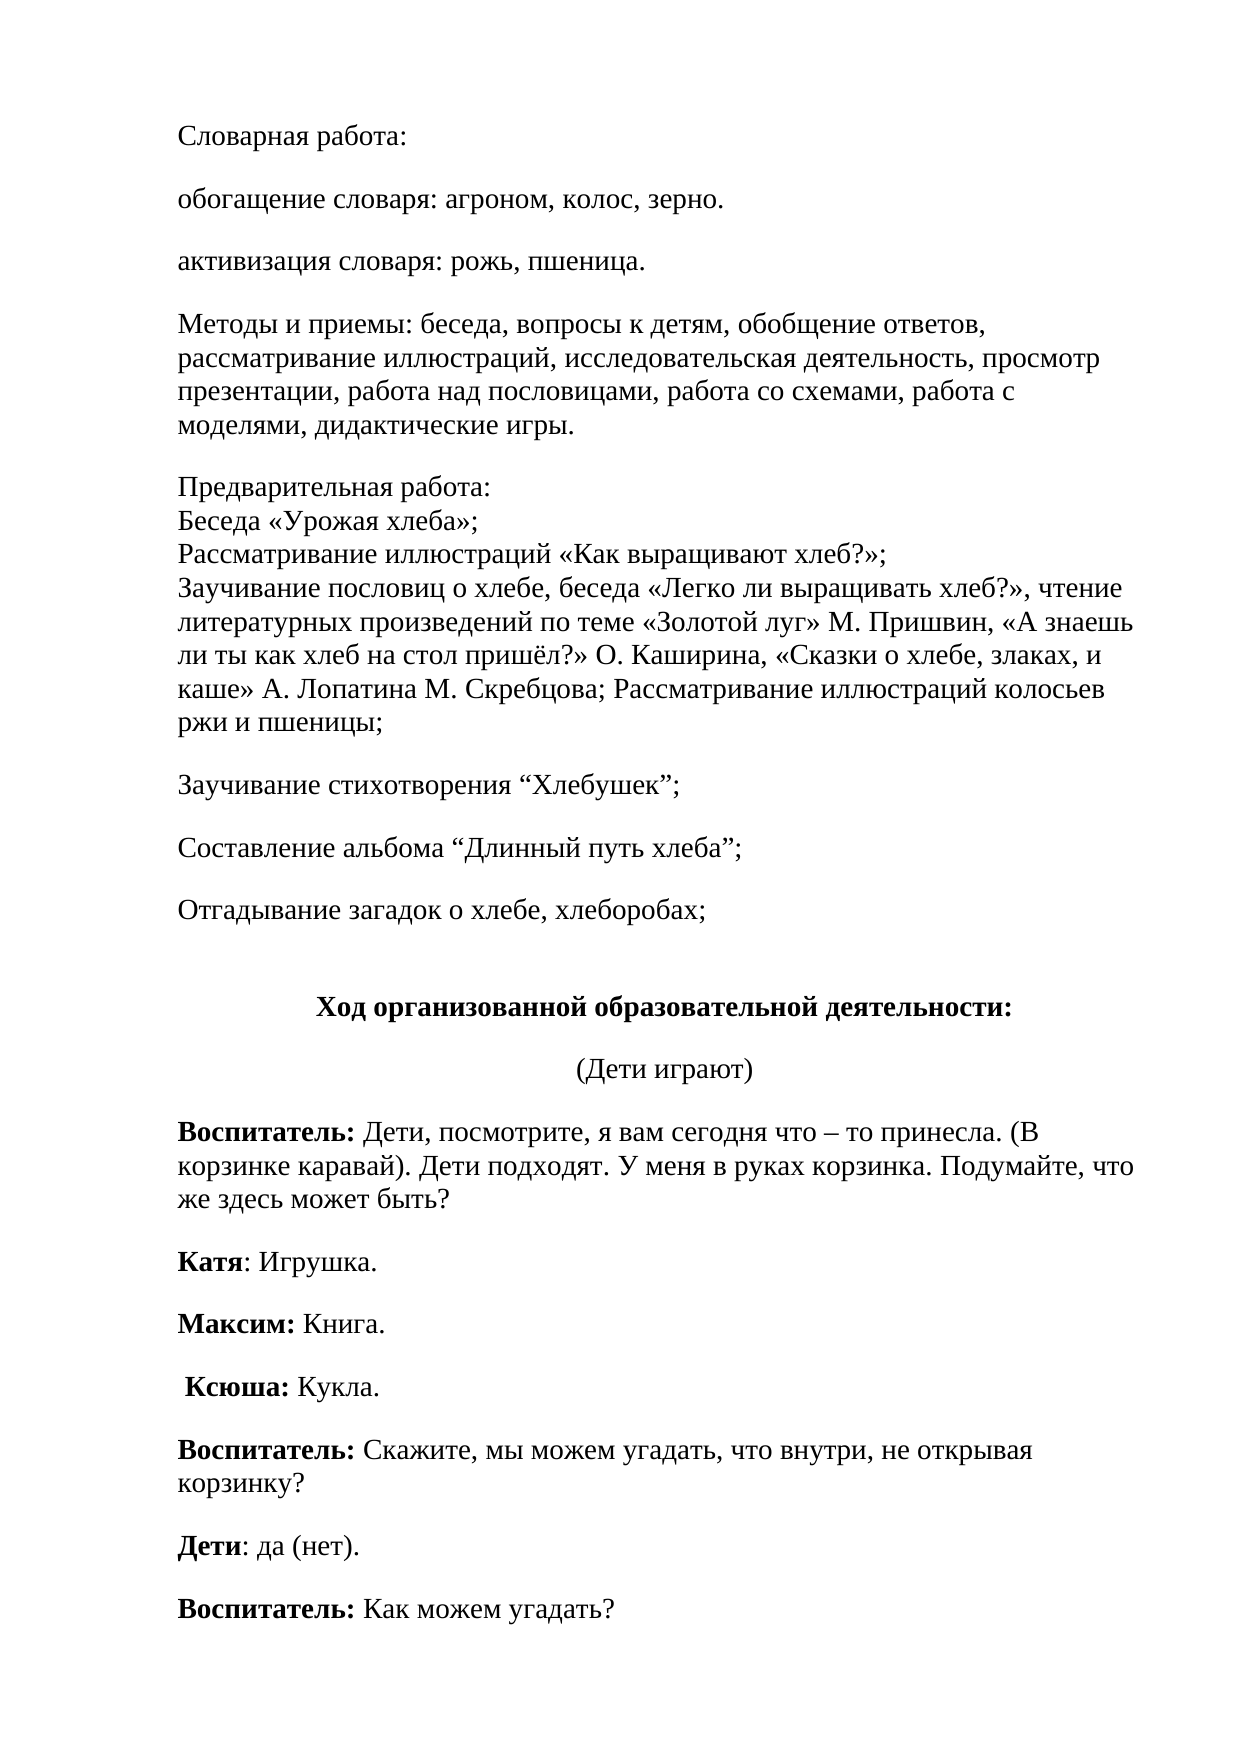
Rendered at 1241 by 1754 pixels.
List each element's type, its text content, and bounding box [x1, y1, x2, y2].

text обогащение словаря: агроном, колос, зерно. [177, 181, 1152, 214]
text Ксюша: Кукла. [177, 1369, 1152, 1403]
text Максим: Книга. [177, 1307, 1152, 1340]
text Отгадывание загадок о хлебе, хлеборобах; [177, 892, 1152, 926]
text Словарная работа: [177, 118, 1152, 152]
text активизация словаря: рожь, пшеница. [177, 243, 1152, 277]
text Воспитатель: Скажите, мы можем угадать, что внутри, не открывая корзинку? [177, 1432, 1152, 1499]
text Предварительная работа: Беседа «Урожая хлеба»; Рассматривание иллюстраций «Как выращивают хлеб?»; Заучивание пословиц о хлебе, беседа «Легко ли выращивать хлеб?», чтение литературных произведений по теме «Золотой луг» М. Пришвин, «А знаешь ли ты как хлеб на стол пришёл?» О. Каширина, «Сказки о хлебе, злаках, и каше» А. Лопатина М. Скребцова; Рассматривание иллюстраций колосьев ржи и пшеницы; [177, 469, 1152, 738]
text Дети: да (нет). [177, 1528, 1152, 1562]
text Ход организованной образовательной деятельности: [177, 955, 1152, 1022]
text Составление альбома “Длинный путь хлеба”; [177, 830, 1152, 863]
text Воспитатель: Как можем угадать? [177, 1591, 1152, 1624]
text Методы и приемы: беседа, вопросы к детям, обобщение ответов, рассматривание иллюстраций, исследовательская деятельность, просмотр презентации, работа над пословицами, работа со схемами, работа с моделями, дидактические игры. [177, 306, 1152, 440]
text (Дети играют) [177, 1051, 1152, 1085]
text Воспитатель: Дети, посмотрите, я вам сегодня что – то принесла. (В корзинке каравай). Дети подходят. У меня в руках корзинка. Подумайте, что же здесь может быть? [177, 1114, 1152, 1215]
text Катя: Игрушка. [177, 1244, 1152, 1277]
text Заучивание стихотворения “Хлебушек”; [177, 767, 1152, 801]
